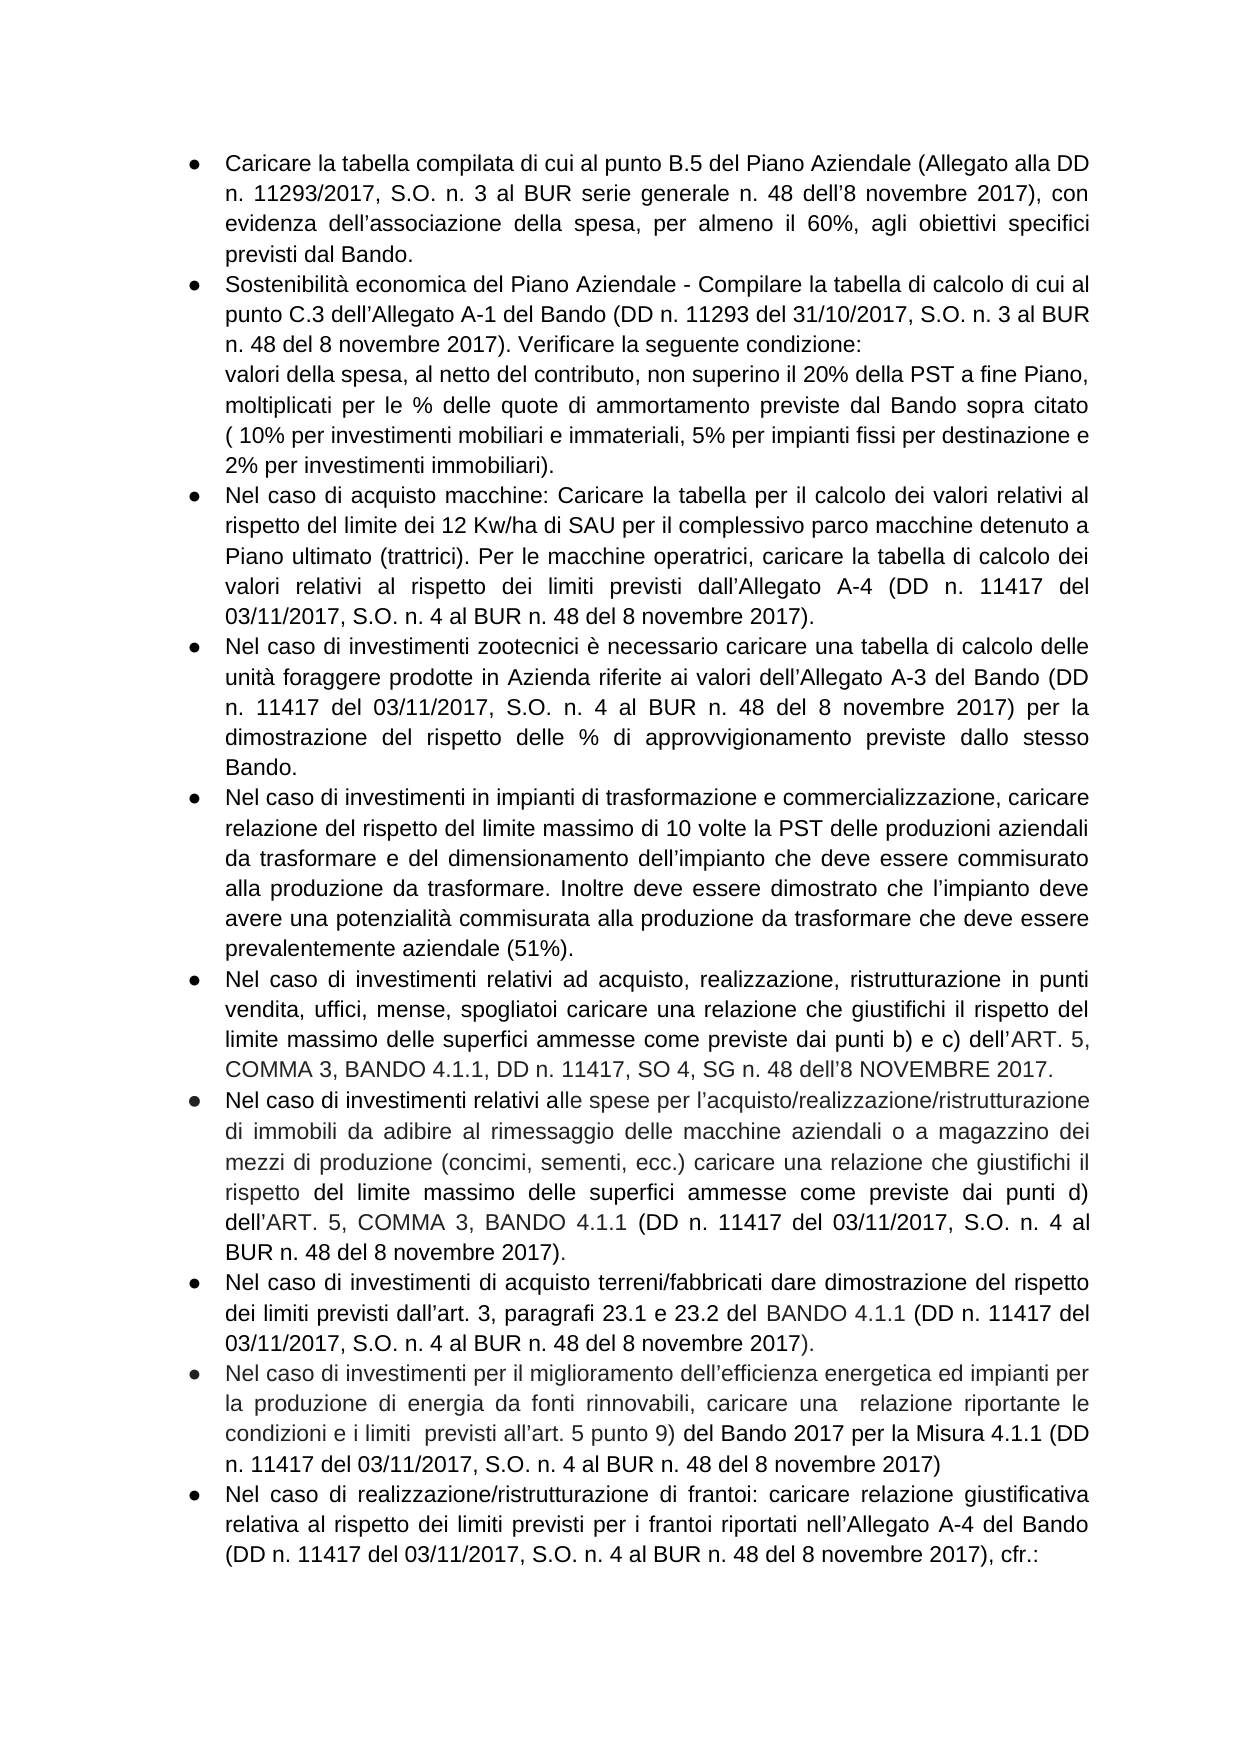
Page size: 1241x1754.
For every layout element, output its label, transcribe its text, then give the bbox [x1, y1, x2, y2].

list Caricare la tabella compilata di cui al punto B.5 del Piano Aziendale (Allegato alla DD n. 11293/2017, S.O. n. 3 al BUR serie generale n. 48 dell’8 novembre 2017), con evidenza dell’associazione della spesa, per almeno il 60%, agli obiettivi specifici previsti dal Bando. [187, 150, 1090, 267]
list Nel caso di investimenti zootecnici è necessario caricare una tabella di calcolo delle unità foraggere prodotte in Azienda riferite ai valori dell’Allegato A-3 del Bando (DD n. 11417 del 03/11/2017, S.O. n. 4 al BUR n. 48 del 8 novembre 2017) per la dimostrazione del rispetto delle % di approvvigionamento previste dallo stesso Bando. [187, 633, 1090, 781]
text valori della spesa, al netto del contributo, non superino il 20% della PST a fine Piano, moltiplicati per le % delle quote di ammortamento previste dal Bando sopra citato ( 10% per investimenti mobiliari e immateriali, 5% per impianti fissi per destinazione e 2% per investimenti immobiliari). [225, 361, 1090, 478]
list Nel caso di investimenti per il miglioramento dell’efficienza energetica ed impianti per la produzione di energia da fonti rinnovabili, caricare una relazione riportante le condizioni e i limiti previsti all’art. 5 punto 9) del Bando 2017 per la Misura 4.1.1 (DD n. 11417 del 03/11/2017, S.O. n. 4 al BUR n. 48 del 8 novembre 2017) [187, 1360, 1090, 1477]
list Nel caso di investimenti relativi alle spese per l’acquisto/realizzazione/ristrutturazione di immobili da adibire al rimessaggio delle macchine aziendali o a magazzino dei mezzi di produzione (concimi, sementi, ecc.) caricare una relazione che giustifichi il rispetto del limite massimo delle superfici ammesse come previste dai punti d) dell’ART. 5, COMMA 3, BANDO 4.1.1 (DD n. 11417 del 03/11/2017, S.O. n. 4 al BUR n. 48 del 8 novembre 2017). [187, 1086, 1090, 1266]
list Nel caso di investimenti relativi ad acquisto, realizzazione, ristrutturazione in punti vendita, uffici, mense, spogliatoi caricare una relazione che giustifichi il rispetto del limite massimo delle superfici ammesse come previste dai punti b) e c) dell’ART. 5, COMMA 3, BANDO 4.1.1, DD n. 11417, SO 4, SG n. 48 dell’8 NOVEMBRE 2017. [187, 966, 1090, 1083]
list Sostenibilità economica del Piano Aziendale - Compilare la tabella di calcolo di cui al punto C.3 dell’Allegato A-1 del Bando (DD n. 11293 del 31/10/2017, S.O. n. 3 al BUR n. 48 del 8 novembre 2017). Verificare la seguente condizione: [187, 271, 1090, 358]
list Nel caso di realizzazione/ristrutturazione di frantoi: caricare relazione giustificativa relativa al rispetto dei limiti previsti per i frantoi riportati nell’Allegato A-4 del Bando (DD n. 11417 del 03/11/2017, S.O. n. 4 al BUR n. 48 del 8 novembre 2017), cfr.: [187, 1481, 1090, 1568]
list Nel caso di investimenti in impianti di trasformazione e commercializzazione, caricare relazione del rispetto del limite massimo di 10 volte la PST delle produzioni aziendali da trasformare e del dimensionamento dell’impianto che deve essere commisurato alla produzione da trasformare. Inoltre deve essere dimostrato che l’impianto deve avere una potenzialità commisurata alla produzione da trasformare che deve essere prevalentemente aziendale (51%). [187, 784, 1090, 962]
list Nel caso di investimenti di acquisto terreni/fabbricati dare dimostrazione del rispetto dei limiti previsti dall’art. 3, paragrafi 23.1 e 23.2 del BANDO 4.1.1 (DD n. 11417 del 03/11/2017, S.O. n. 4 al BUR n. 48 del 8 novembre 2017). [187, 1269, 1090, 1356]
list Nel caso di acquisto macchine: Caricare la tabella per il calcolo dei valori relativi al rispetto del limite dei 12 Kw/ha di SAU per il complessivo parco macchine detenuto a Piano ultimato (trattrici). Per le macchine operatrici, caricare la tabella di calcolo dei valori relativi al rispetto dei limiti previsti dall’Allegato A-4 (DD n. 11417 del 03/11/2017, S.O. n. 4 al BUR n. 48 del 8 novembre 2017). [187, 482, 1090, 629]
